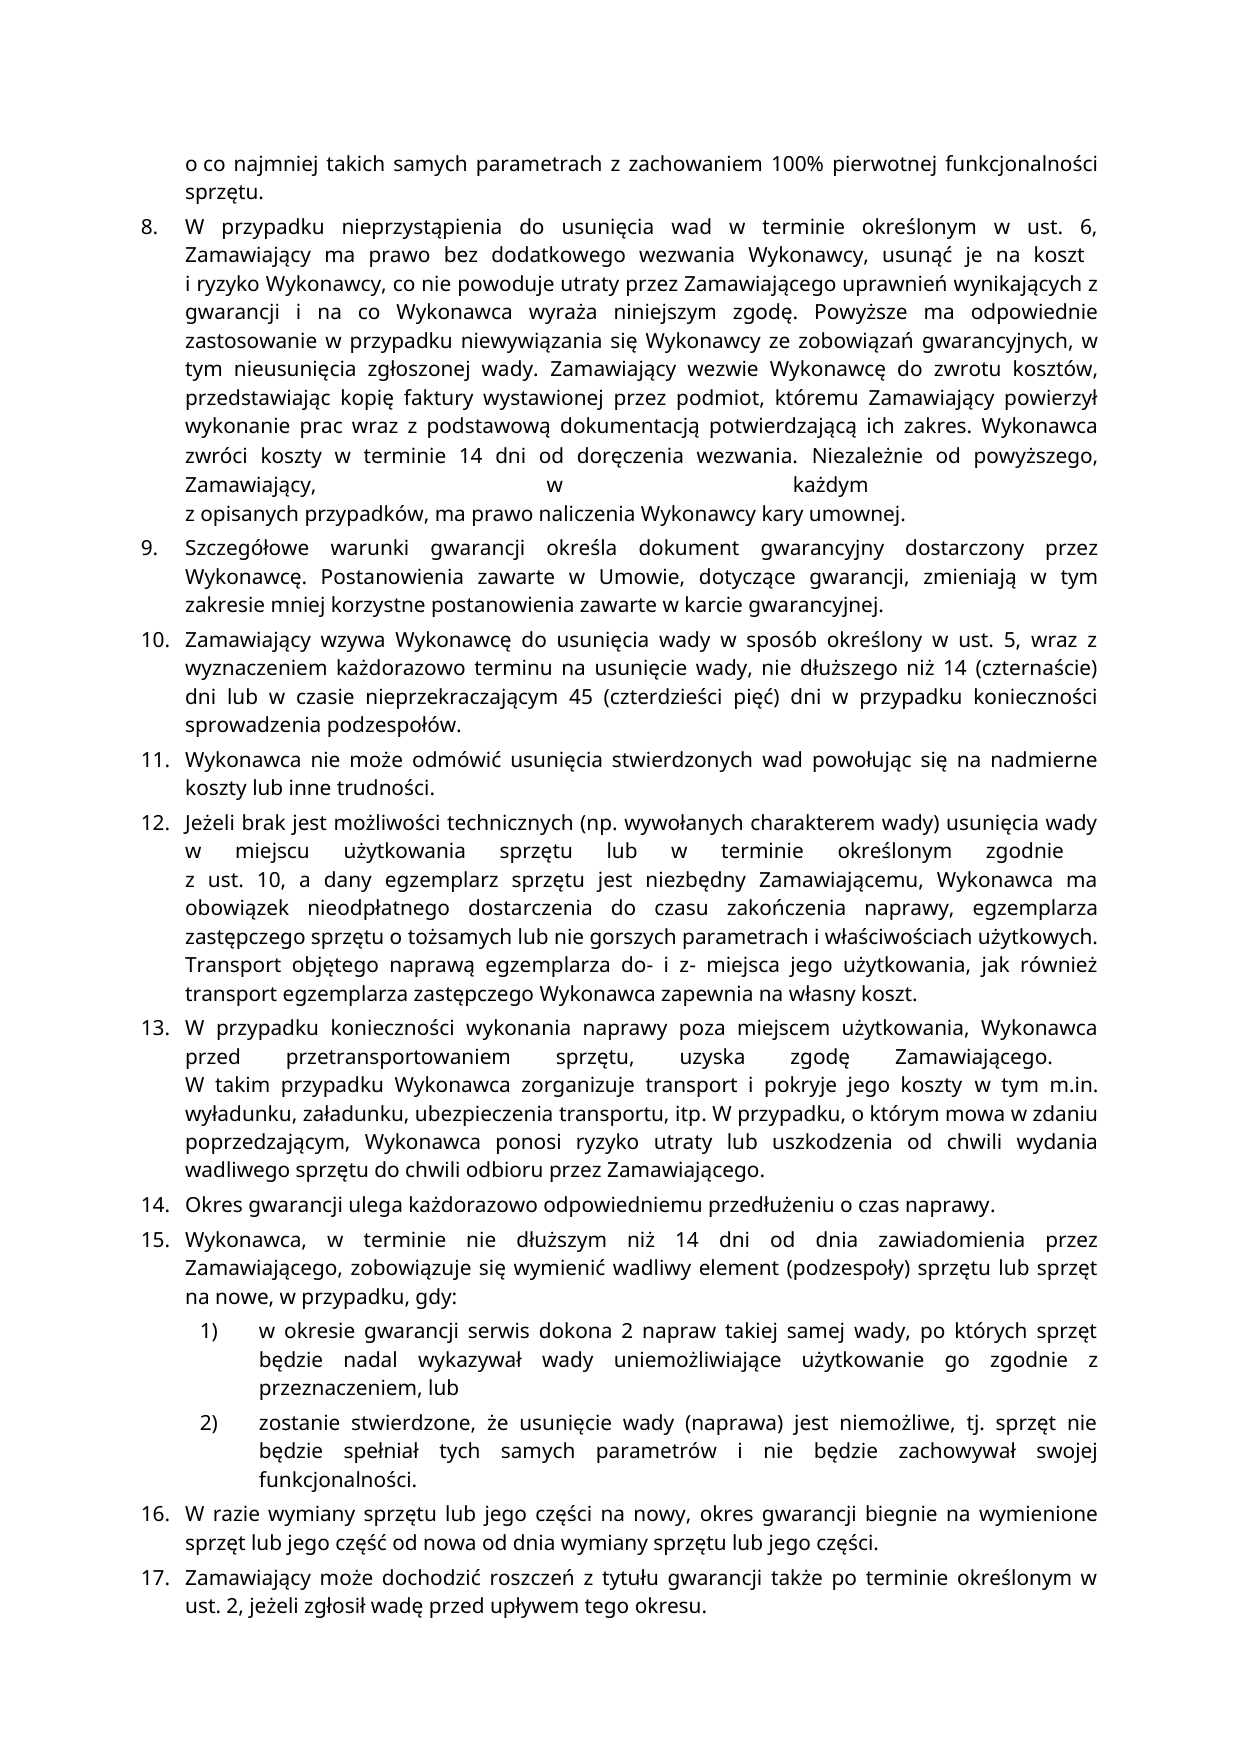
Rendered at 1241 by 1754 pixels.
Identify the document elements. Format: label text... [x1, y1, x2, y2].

list Okres gwarancji ulega każdorazowo odpowiedniemu przedłużeniu o czas naprawy. [141, 1190, 1099, 1219]
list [141, 149, 1099, 206]
list Szczegółowe warunki gwarancji określa dokument gwarancyjny dostarczony przez Wykonawcę. Postanowienia zawarte w Umowie, dotyczące gwarancji, zmieniają w tym zakresie mniej korzystne postanowienia zawarte w karcie gwarancyjnej. [141, 533, 1099, 619]
list W przypadku nieprzystąpienia do usunięcia wad w terminie określonym w ust. 6, Zamawiający ma prawo bez dodatkowego wezwania Wykonawcy, usunąć je na koszt i ryzyko Wykonawcy, co nie powoduje utraty przez Zamawiającego uprawnień wynikających z gwarancji i na co Wykonawca wyraża niniejszym zgodę. Powyższe ma odpowiednie zastosowanie w przypadku niewywiązania się Wykonawcy ze zobowiązań gwarancyjnych, w tym nieusunięcia zgłoszonej wady. Zamawiający wezwie Wykonawcę do zwrotu kosztów, przedstawiając kopię faktury wystawionej przez podmiot, któremu Zamawiający powierzył wykonanie prac wraz z podstawową dokumentacją potwierdzającą ich zakres. Wykonawca zwróci koszty w terminie 14 dni od doręczenia wezwania. Niezależnie od powyższego, Zamawiający, w każdym z opisanych przypadków, ma prawo naliczenia Wykonawcy kary umownej. [141, 212, 1099, 527]
list zostanie stwierdzone, że usunięcie wady (naprawa) jest niemożliwe, tj. sprzęt nie będzie spełniał tych samych parametrów i nie będzie zachowywał swojej funkcjonalności. [199, 1408, 1099, 1493]
list w okresie gwarancji serwis dokona 2 napraw takiej samej wady, po których sprzęt będzie nadal wykazywał wady uniemożliwiające użytkowanie go zgodnie z przeznaczeniem, lub [199, 1316, 1099, 1402]
list Wykonawca nie może odmówić usunięcia stwierdzonych wad powołując się na nadmierne koszty lub inne trudności. [141, 745, 1099, 802]
list Zamawiający może dochodzić roszczeń z tytułu gwarancji także po terminie określonym w ust. 2, jeżeli zgłosił wadę przed upływem tego okresu. [141, 1563, 1099, 1619]
list Zamawiający wzywa Wykonawcę do usunięcia wady w sposób określony w ust. 5, wraz z wyznaczeniem każdorazowo terminu na usunięcie wady, nie dłuższego niż 14 (czternaście) dni lub w czasie nieprzekraczającym 45 (czterdzieści pięć) dni w przypadku konieczności sprowadzenia podzespołów. [141, 625, 1099, 739]
list W razie wymiany sprzętu lub jego części na nowy, okres gwarancji biegnie na wymienione sprzęt lub jego część od nowa od dnia wymiany sprzętu lub jego części. [141, 1499, 1099, 1556]
list Jeżeli brak jest możliwości technicznych (np. wywołanych charakterem wady) usunięcia wady w miejscu użytkowania sprzętu lub w terminie określonym zgodnie z ust. 10, a dany egzemplarz sprzętu jest niezbędny Zamawiającemu, Wykonawca ma obowiązek nieodpłatnego dostarczenia do czasu zakończenia naprawy, egzemplarza zastępczego sprzętu o tożsamych lub nie gorszych parametrach i właściwościach użytkowych. Transport objętego naprawą egzemplarza do- i z- miejsca jego użytkowania, jak również transport egzemplarza zastępczego Wykonawca zapewnia na własny koszt. [141, 808, 1099, 1007]
list Wykonawca, w terminie nie dłuższym niż 14 dni od dnia zawiadomienia przez Zamawiającego, zobowiązuje się wymienić wadliwy element (podzespoły) sprzętu lub sprzęt na nowe, w przypadku, gdy: [141, 1225, 1099, 1310]
list W przypadku konieczności wykonania naprawy poza miejscem użytkowania, Wykonawca przed przetransportowaniem sprzętu, uzyska zgodę Zamawiającego. W takim przypadku Wykonawca zorganizuje transport i pokryje jego koszty w tym m.in. wyładunku, załadunku, ubezpieczenia transportu, itp. W przypadku, o którym mowa w zdaniu poprzedzającym, Wykonawca ponosi ryzyko utraty lub uszkodzenia od chwili wydania wadliwego sprzętu do chwili odbioru przez Zamawiającego. [141, 1013, 1099, 1184]
